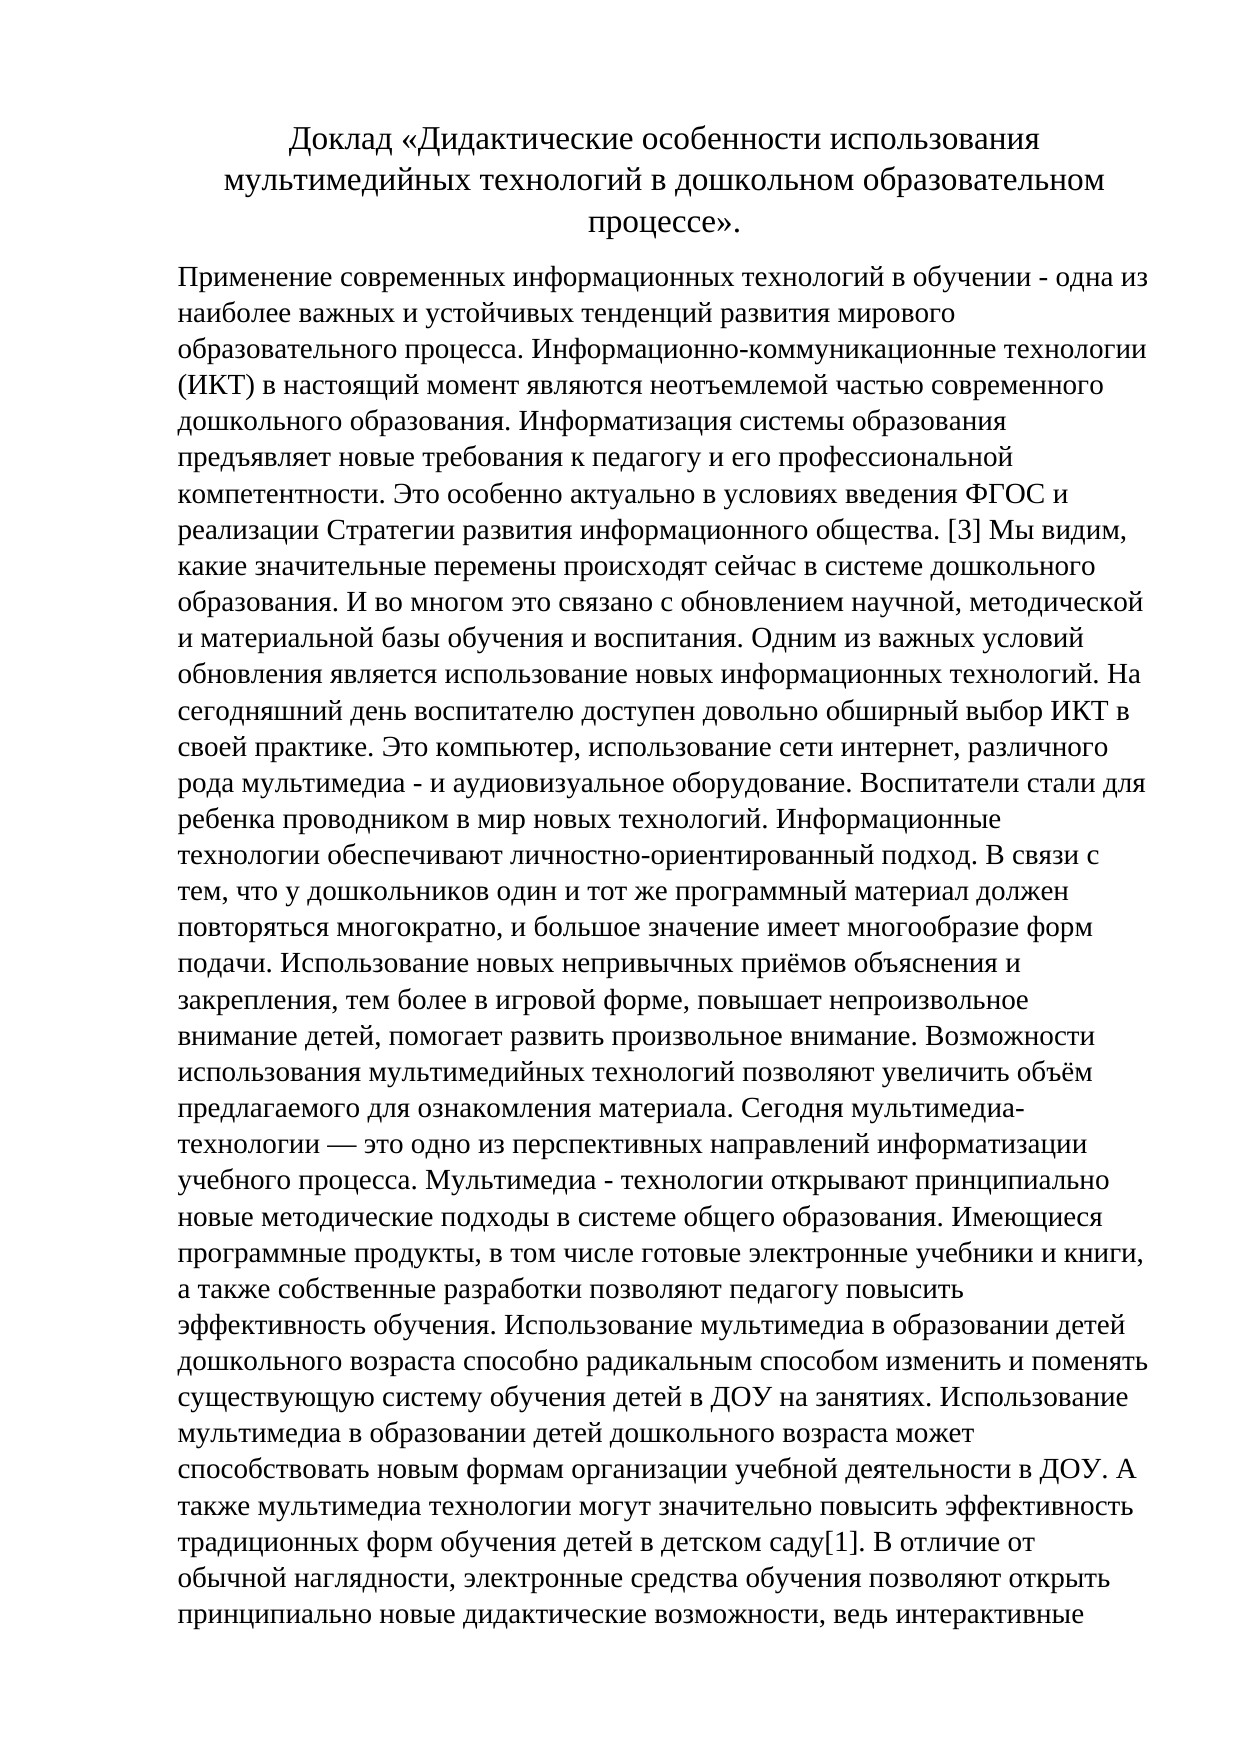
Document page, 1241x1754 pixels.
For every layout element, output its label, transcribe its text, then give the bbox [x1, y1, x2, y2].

text Доклад «Дидактические особенности использования мультимедийных технологий в дошкольном образовательном процессе». [177, 118, 1152, 239]
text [177, 259, 1152, 1630]
